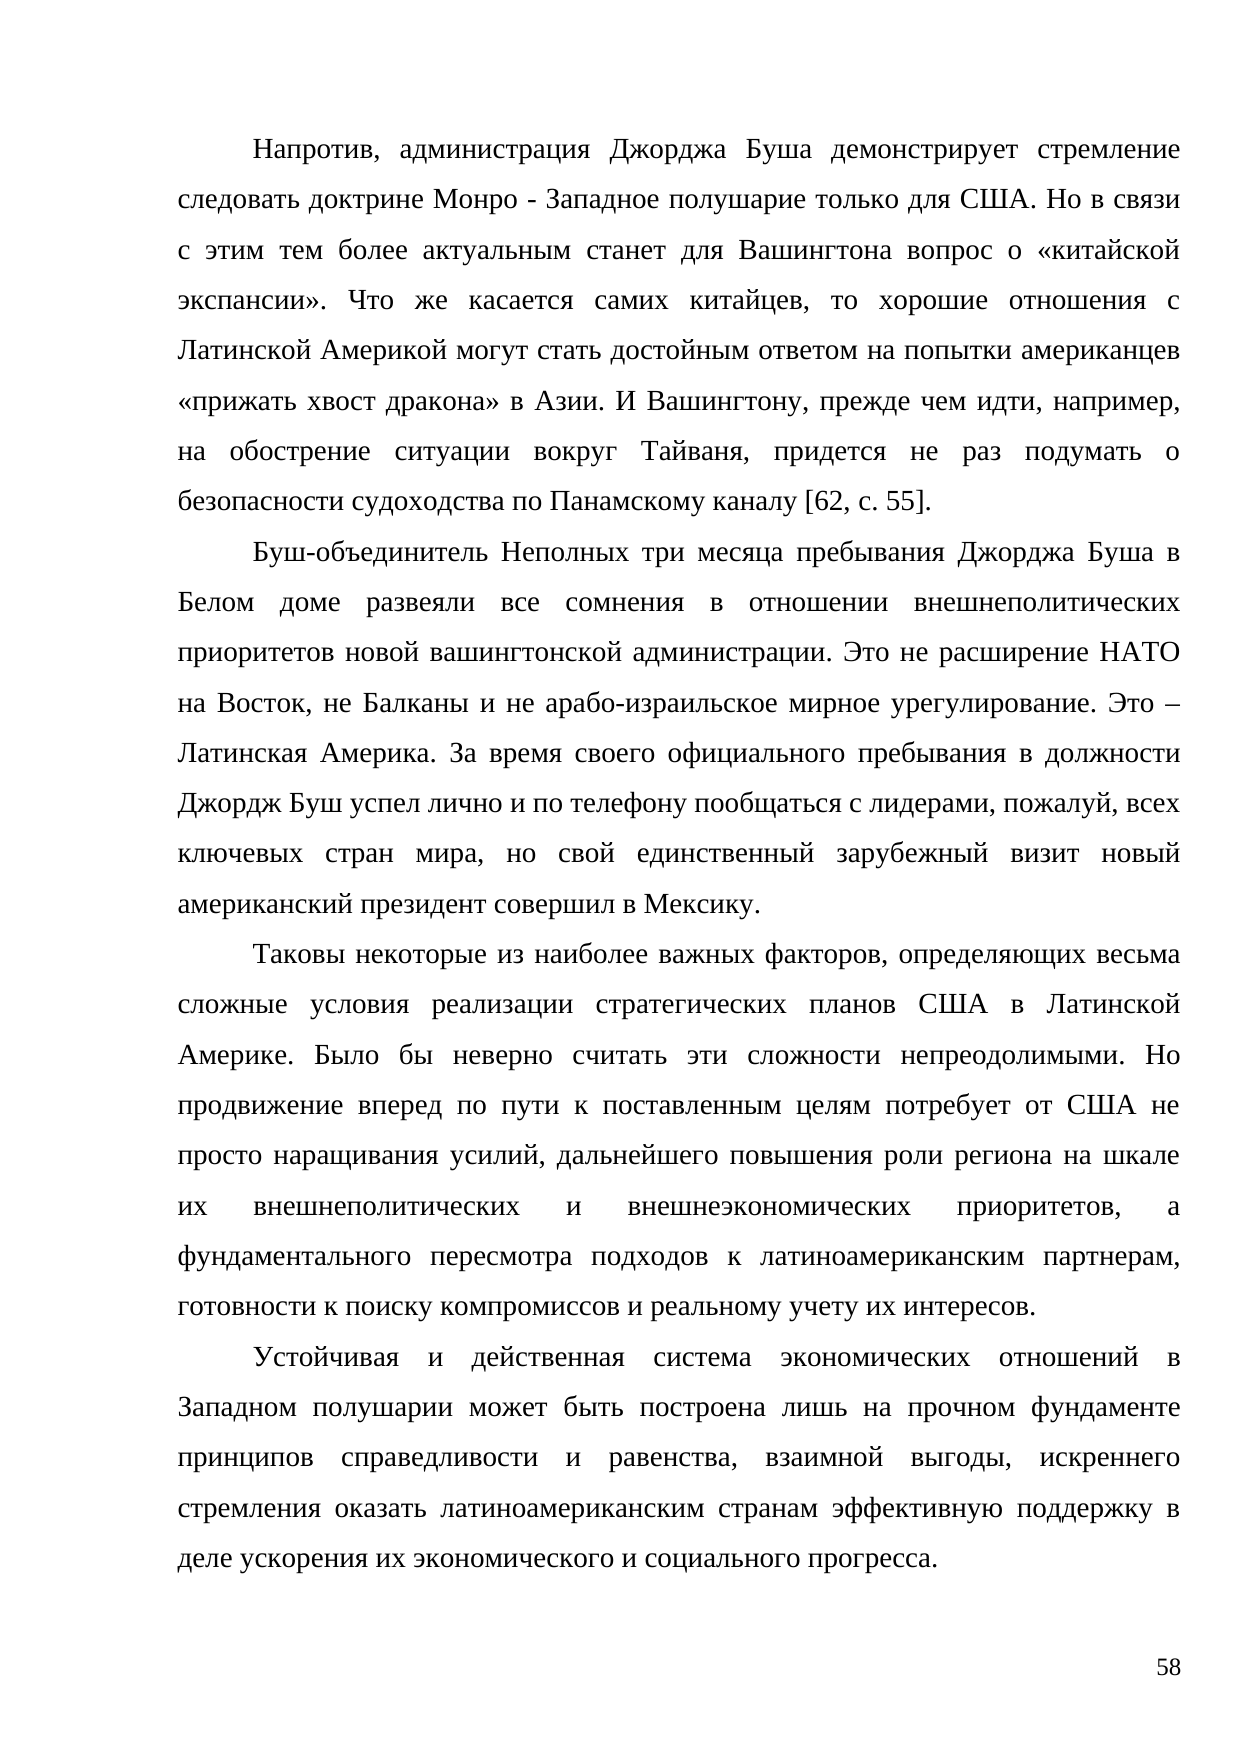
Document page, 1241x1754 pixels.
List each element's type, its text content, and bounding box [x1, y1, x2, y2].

text Таковы некоторые из наиболее важных факторов, определяющих весьма сложные условия реализации стратегических планов США в Латинской Америке. Было бы неверно считать эти сложности непреодолимыми. Но продвижение вперед по пути к поставленным целям потребует от США не просто наращивания усилий, дальнейшего повышения роли региона на шкале их внешнеполитических и внешнеэкономических приоритетов, а фундаментального пересмотра подходов к латиноамериканским партнерам, готовности к поиску компромиссов и реальному учету их интересов. [177, 936, 1181, 1322]
text Устойчивая и действенная система экономических отношений в Западном полушарии может быть построена лишь на прочном фундаменте принципов справедливости и равенства, взаимной выгоды, искреннего стремления оказать латиноамериканским странам эффективную поддержку в деле ускорения их экономического и социального прогресса. [177, 1339, 1181, 1573]
text Напротив, администрация Джорджа Буша демонстрирует стремление следовать доктрине Монро - Западное полушарие только для США. Но в связи с этим тем более актуальным станет для Вашингтона вопрос о «китайской экспансии». Что же касается самих китайцев, то хорошие отношения с Латинской Америкой могут стать достойным ответом на попытки американцев «прижать хвост дракона» в Азии. И Вашингтону, прежде чем идти, например, на обострение ситуации вокруг Тайваня, придется не раз подумать о безопасности судоходства по Панамскому каналу [62, c. 55]. [177, 131, 1181, 517]
text Буш-объединитель Неполных три месяца пребывания Джорджа Буша в Белом доме развеяли все сомнения в отношении внешнеполитических приоритетов новой вашингтонской администрации. Это не расширение НАТО на Восток, не Балканы и не арабо-израильское мирное урегулирование. Это – Латинская Америка. За время своего официального пребывания в должности Джордж Буш успел лично и по телефону пообщаться с лидерами, пожалуй, всех ключевых стран мира, но свой единственный зарубежный визит новый американский президент совершил в Мексику. [177, 534, 1181, 919]
